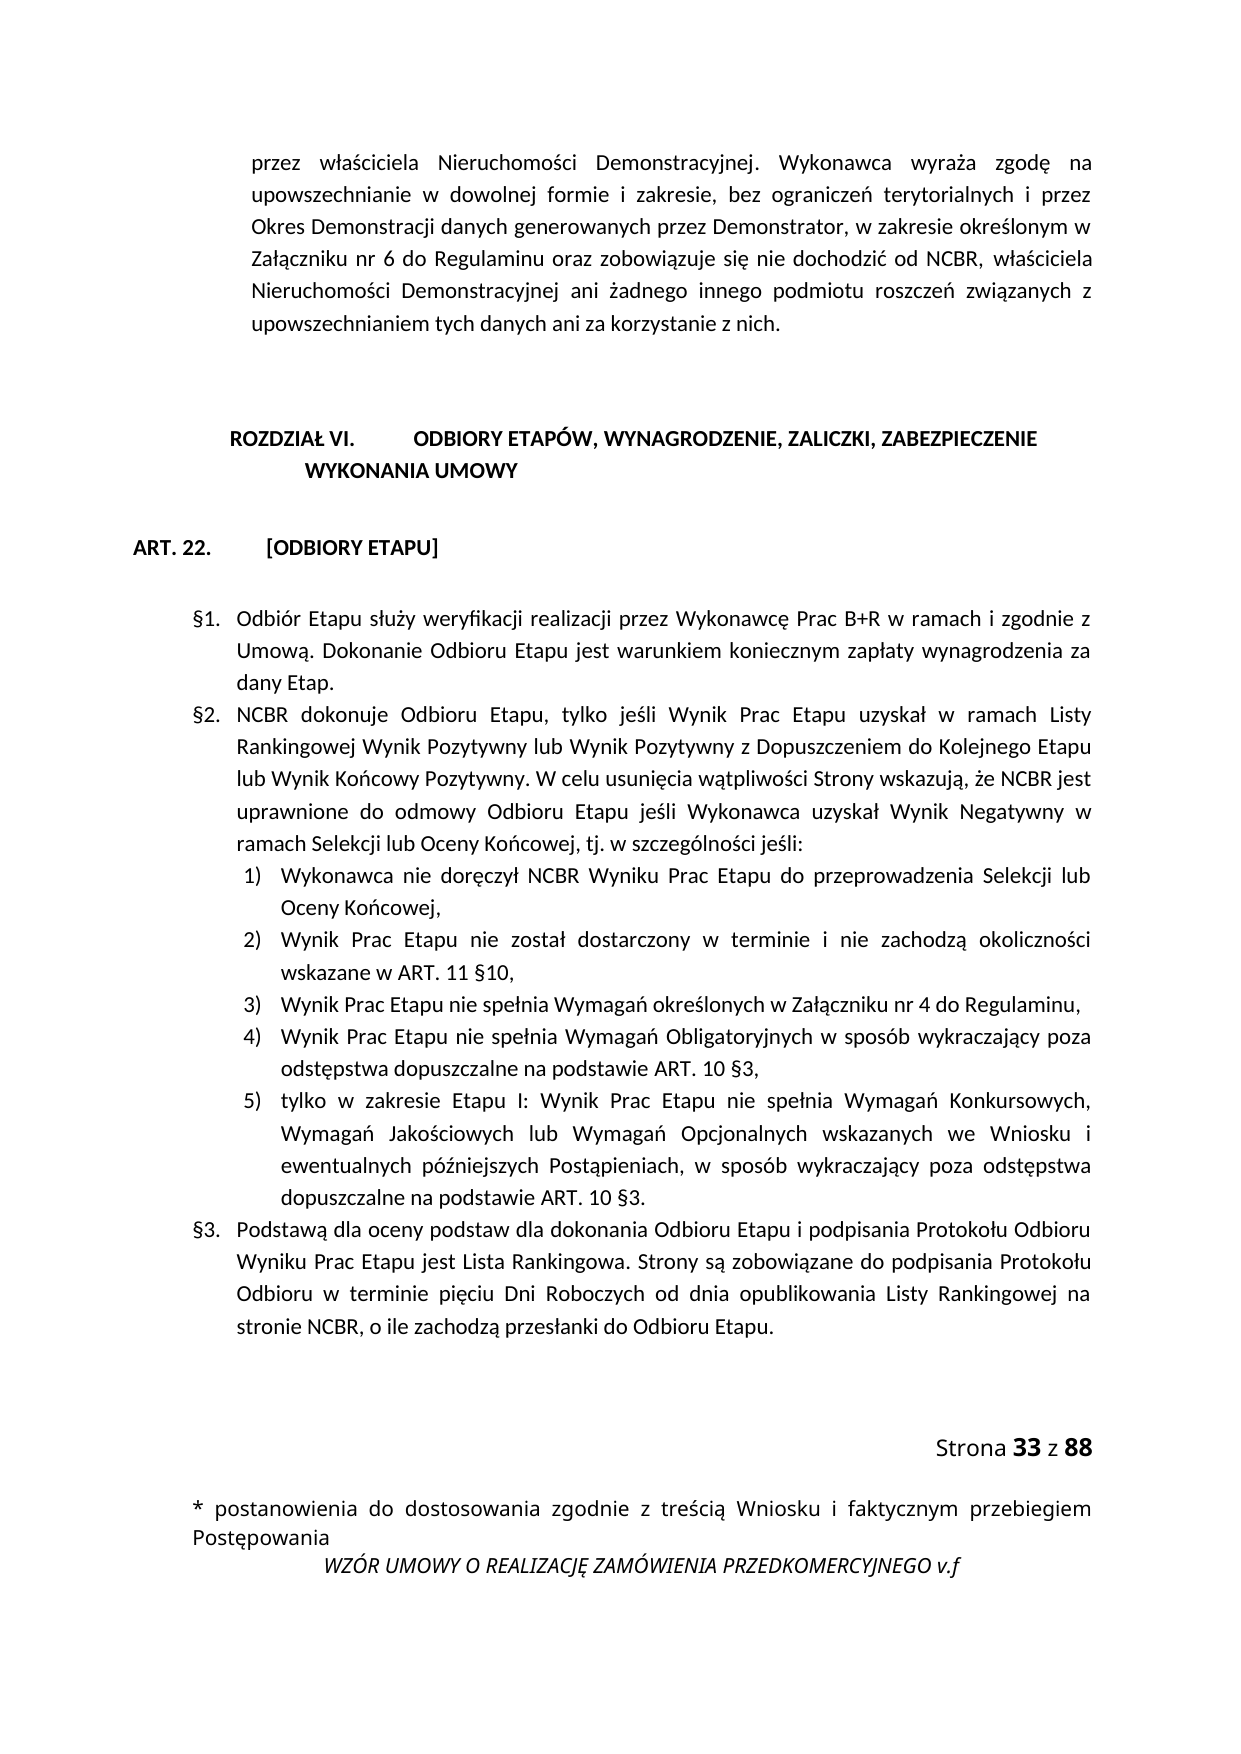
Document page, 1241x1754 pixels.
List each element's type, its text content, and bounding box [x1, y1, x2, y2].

list Wynik Prac Etapu nie spełnia Wymagań określonych w Załączniku nr 4 do Regulaminu, [243, 990, 1093, 1018]
list NCBR dokonuje Odbioru Etapu, tylko jeśli Wynik Prac Etapu uzyskał w ramach Listy Rankingowej Wynik Pozytywny lub Wynik Pozytywny z Dopuszczeniem do Kolejnego Etapu lub Wynik Końcowy Pozytywny. W celu usunięcia wątpliwości Strony wskazują, że NCBR jest uprawnione do odmowy Odbioru Etapu jeśli Wykonawca uzyskał Wynik Negatywny w ramach Selekcji lub Oceny Końcowej, tj. w szczególności jeśli: [192, 700, 1093, 857]
list Wynik Prac Etapu nie został dostarczony w terminie i nie zachodzą okoliczności wskazane w ART. 11 §10, [243, 926, 1093, 986]
subtitle [ODBIORY ETAPU] [133, 533, 1093, 561]
list Odbiór Etapu służy weryfikacji realizacji przez Wykonawcę Prac B+R w ramach i zgodnie z Umową. Dokonanie Odbioru Etapu jest warunkiem koniecznym zapłaty wynagrodzenia za dany Etap. [192, 604, 1093, 696]
subtitle ODBIORY ETAPÓW, WYNAGRODZENIE, ZALICZKI, ZABEZPIECZENIE WYKONANIA UMOWY [229, 424, 1093, 484]
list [213, 148, 1093, 337]
list Wynik Prac Etapu nie spełnia Wymagań Obligatoryjnych w sposób wykraczający poza odstępstwa dopuszczalne na podstawie ART. 10 §3, [243, 1022, 1093, 1082]
list Wykonawca nie doręczył NCBR Wyniku Prac Etapu do przeprowadzenia Selekcji lub Oceny Końcowej, [243, 861, 1093, 921]
list tylko w zakresie Etapu I: Wynik Prac Etapu nie spełnia Wymagań Konkursowych, Wymagań Jakościowych lub Wymagań Opcjonalnych wskazanych we Wniosku i ewentualnych późniejszych Postąpieniach, w sposób wykraczający poza odstępstwa dopuszczalne na podstawie ART. 10 §3. [243, 1086, 1093, 1211]
list Podstawą dla oceny podstaw dla dokonania Odbioru Etapu i podpisania Protokołu Odbioru Wyniku Prac Etapu jest Lista Rankingowa. Strony są zobowiązane do podpisania Protokołu Odbioru w terminie pięciu Dni Roboczych od dnia opublikowania Listy Rankingowej na stronie NCBR, o ile zachodzą przesłanki do Odbioru Etapu. [192, 1215, 1093, 1340]
